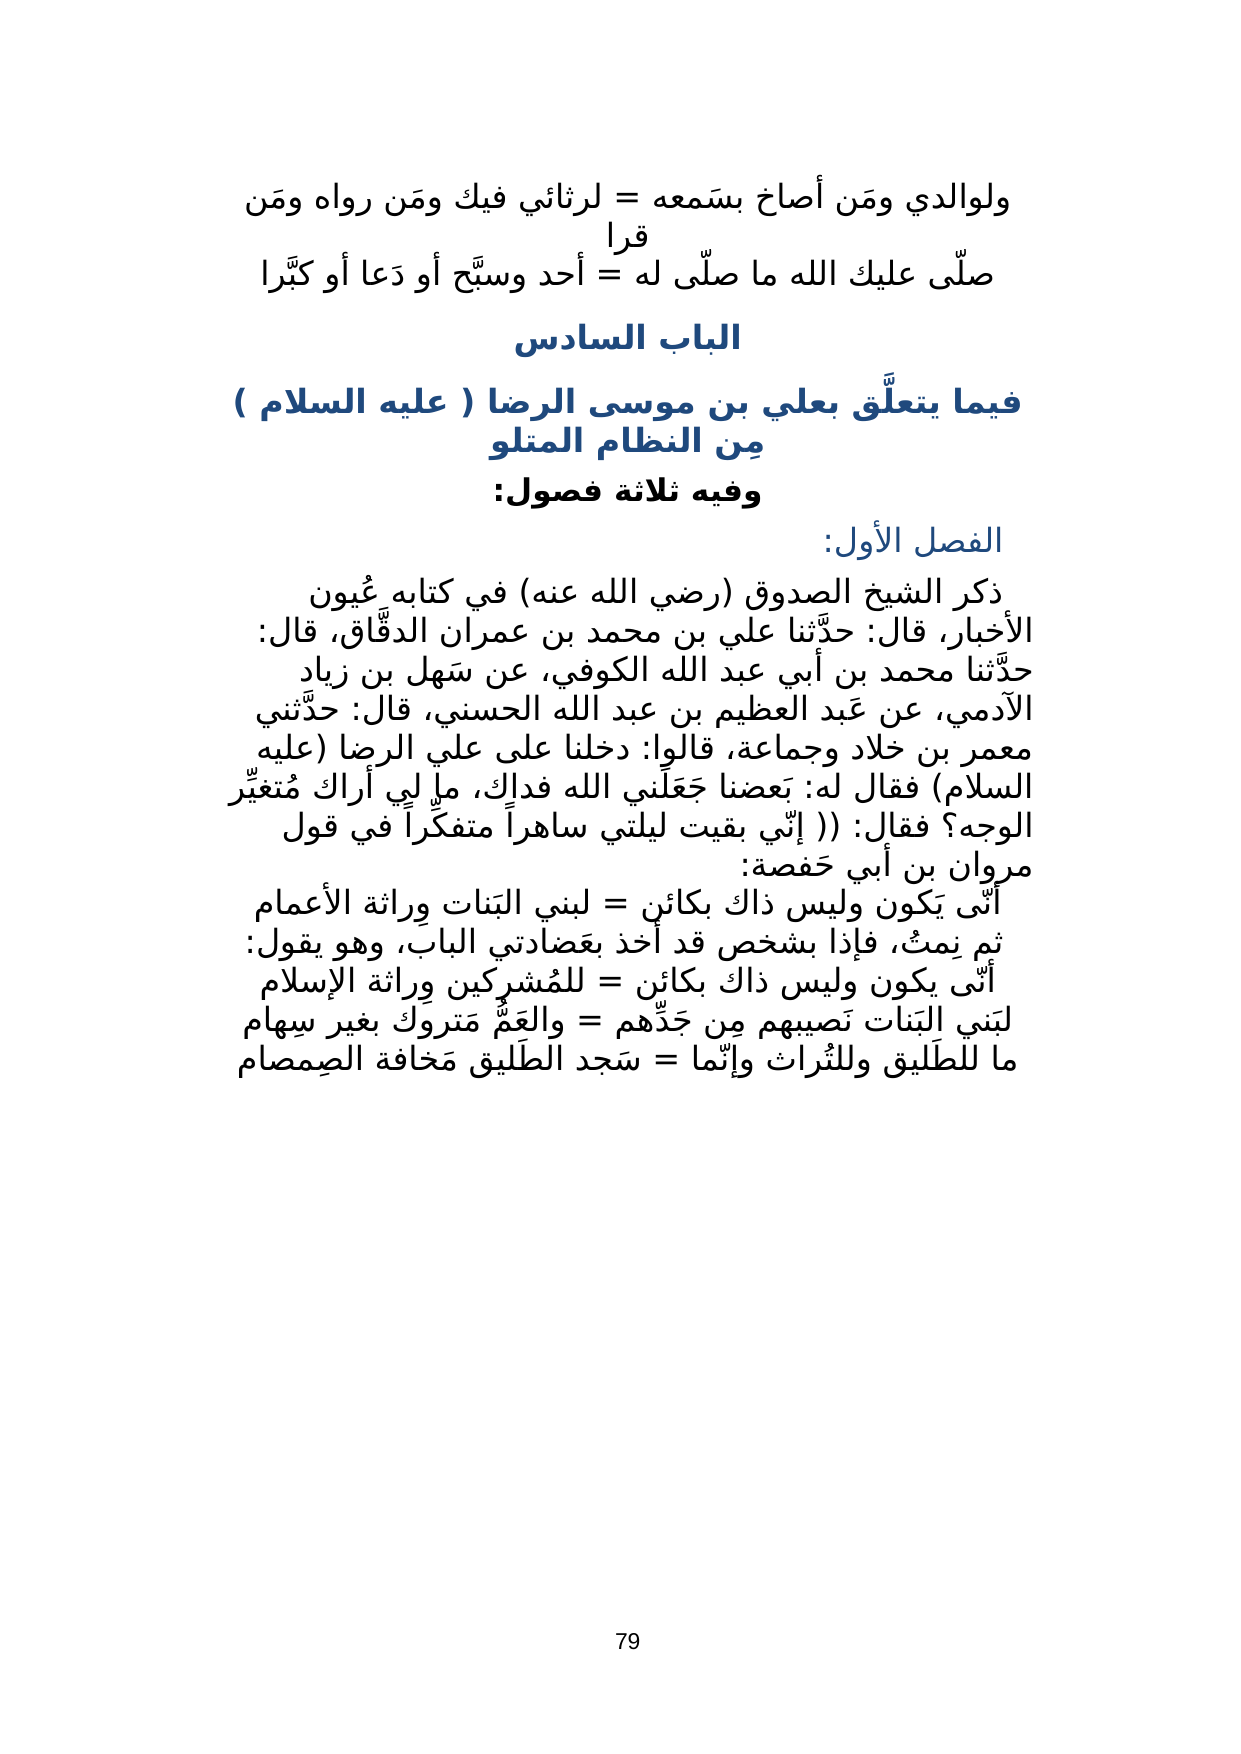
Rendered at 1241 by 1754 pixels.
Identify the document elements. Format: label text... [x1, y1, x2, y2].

text ثم نِمتُ، فإذا بشخص قد أخذ بعَضادتي الباب، وهو يقول: [222, 923, 1033, 962]
text لبَني البَنات نَصيبهم مِن جَدِّهم = والعَمُّ مَتروك بغير سِهام [222, 1000, 1033, 1039]
subtitle الفصل الأول: [222, 522, 1033, 561]
text ولوالدي ومَن أصاخ بسَمعه = لرثائي فيك ومَن رواه ومَن قرا [222, 177, 1033, 255]
subtitle الباب السادس [222, 319, 1033, 358]
text وفيه ثلاثة فصول: [222, 473, 1033, 509]
text أنّى يكون وليس ذاك بكائن = للمُشركين وِراثة الإسلام [222, 962, 1033, 1000]
text ذكر الشيخ الصدوق (رضي الله عنه) في كتابه عُيون الأخبار، قال: حدَّثنا علي بن محمد بن عمران الدقَّاق، قال: حدَّثنا محمد بن أبي عبد الله الكوفي، عن سَهل بن زياد الآدمي، عن عَبد العظيم بن عبد الله الحسني، قال: حدَّثني معمر بن خلاد وجماعة، قالوا: دخلنا على علي الرضا (عليه السلام) فقال له: بَعضنا جَعَلَني الله فداك، ما لي أراك مُتغيِّر الوجه؟ فقال: (( إنّي بقيت ليلتي ساهراً متفكِّراً في قول مروان بن أبي حَفصة: [222, 573, 1033, 884]
text أنّى يَكون وليس ذاك بكائن = لبني البَنات وِراثة الأعمام [222, 884, 1033, 923]
text صلّى عليك الله ما صلّى له = أحد وسبَّح أو دَعا أو كبَّرا [222, 255, 1033, 294]
text ما للطَليق وللتُراث وإنّما = سَجد الطَليق مَخافة الصِمصام [222, 1039, 1033, 1078]
subtitle فيما يتعلَّق بعلي بن موسى الرضا ( عليه السلام ) مِن النظام المتلو [222, 383, 1033, 460]
